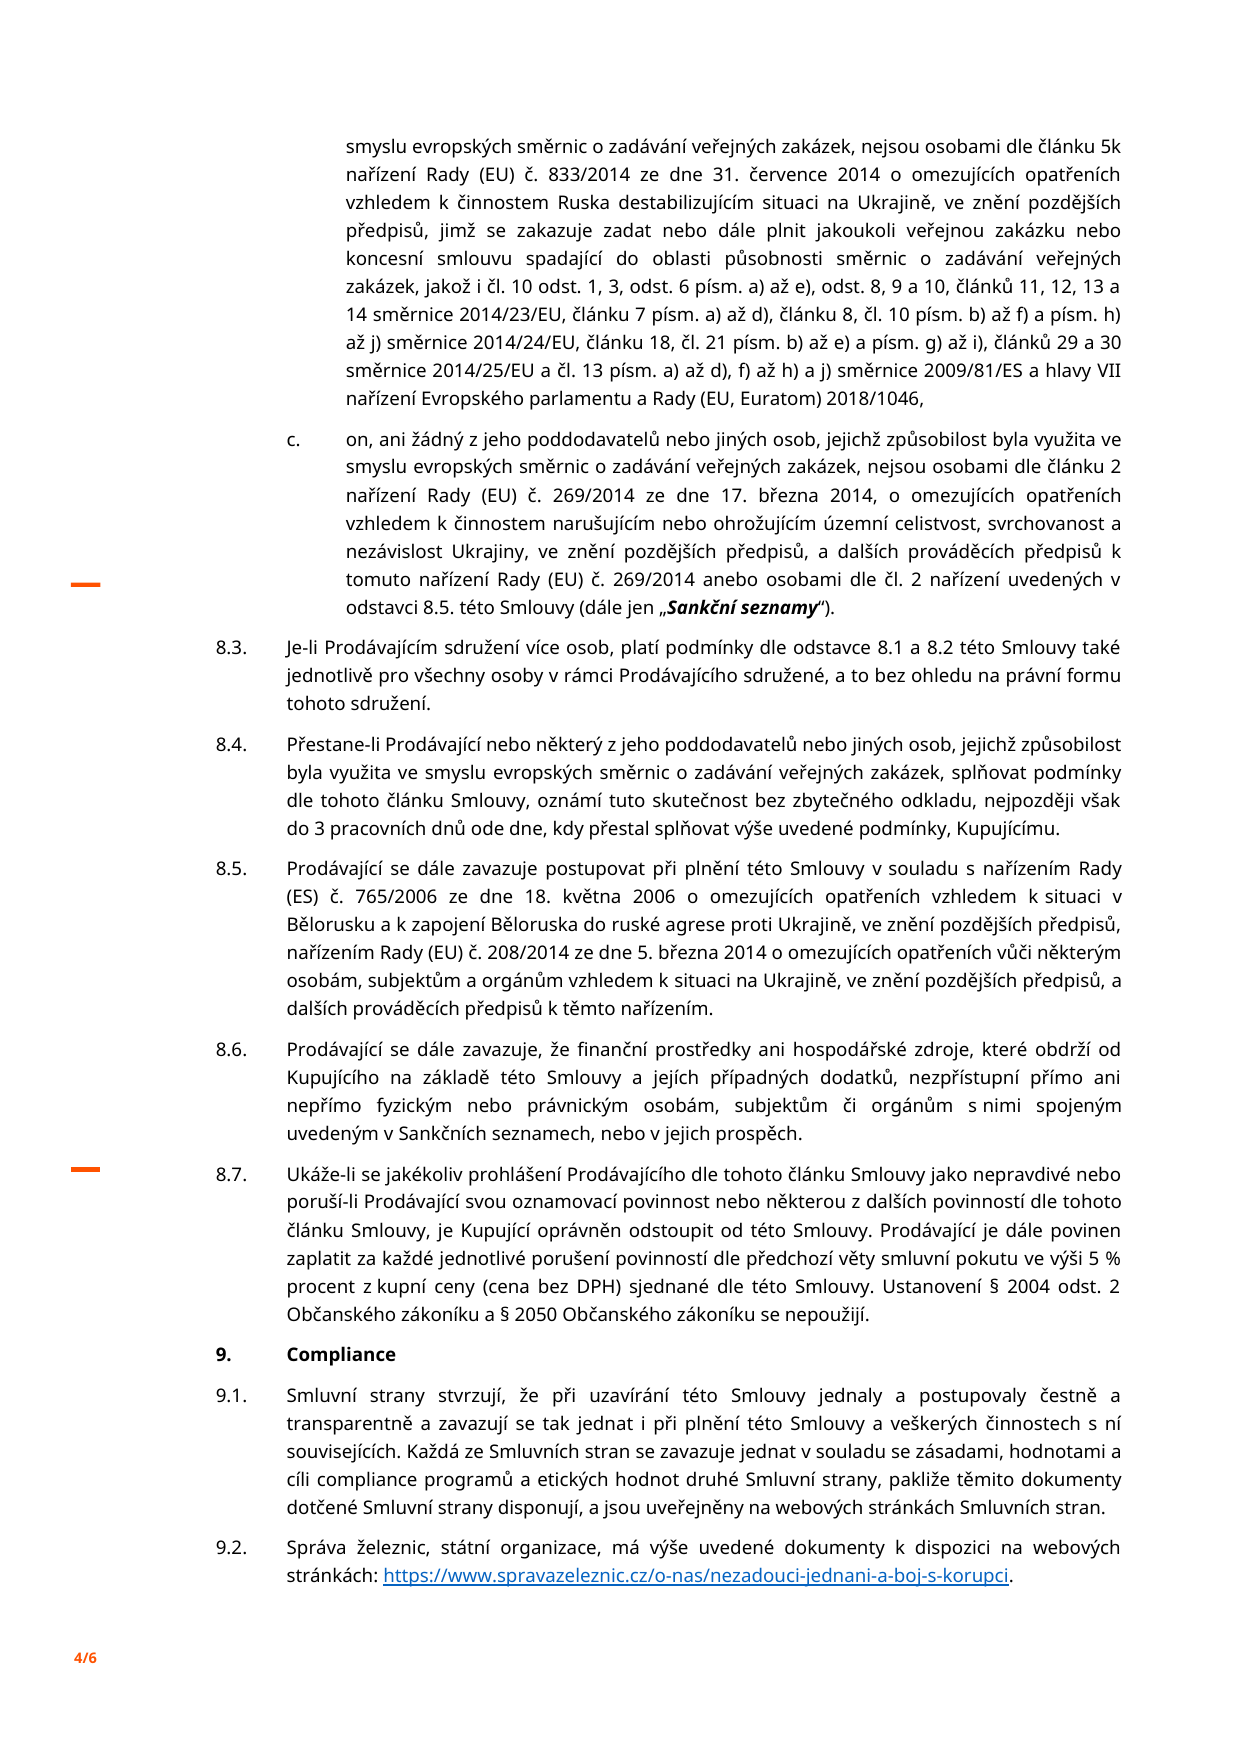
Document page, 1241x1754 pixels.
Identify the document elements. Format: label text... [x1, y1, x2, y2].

text on, ani žádný z jeho poddodavatelů nebo jiných osob, jejichž způsobilost byla využita ve smyslu evropských směrnic o zadávání veřejných zakázek, nejsou osobami dle článku 2 nařízení Rady (EU) č. 269/2014 ze dne 17. března 2014, o omezujících opatřeních vzhledem k činnostem narušujícím nebo ohrožujícím územní celistvost, svrchovanost a nezávislost Ukrajiny, ve znění pozdějších předpisů, a dalších prováděcích předpisů k tomuto nařízení Rady (EU) č. 269/2014 anebo osobami dle čl. 2 nařízení uvedených v odstavci 8.5. této Smlouvy (dále jen „Sankční seznamy“). [286, 426, 1122, 619]
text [286, 133, 1122, 411]
text Smluvní strany stvrzují, že při uzavírání této Smlouvy jednaly a postupovaly čestně a transparentně a zavazují se tak jednat i při plnění této Smlouvy a veškerých činnostech s ní souvisejících. Každá ze Smluvních stran se zavazuje jednat v souladu se zásadami, hodnotami a cíli compliance programů a etických hodnot druhé Smluvní strany, pakliže těmito dokumenty dotčené Smluvní strany disponují, a jsou uveřejněny na webových stránkách Smluvních stran. [216, 1382, 1122, 1519]
text Je-li Prodávajícím sdružení více osob, platí podmínky dle odstavce 8.1 a 8.2 této Smlouvy také jednotlivě pro všechny osoby v rámci Prodávajícího sdružené, a to bez ohledu na právní formu tohoto sdružení. [216, 634, 1122, 716]
text Prodávající se dále zavazuje postupovat při plnění této Smlouvy v souladu s nařízením Rady (ES) č. 765/2006 ze dne 18. května 2006 o omezujících opatřeních vzhledem k situaci v Bělorusku a k zapojení Běloruska do ruské agrese proti Ukrajině, ve znění pozdějších předpisů, nařízením Rady (EU) č. 208/2014 ze dne 5. března 2014 o omezujících opatřeních vůči některým osobám, subjektům a orgánům vzhledem k situaci na Ukrajině, ve znění pozdějších předpisů, a dalších prováděcích předpisů k těmto nařízením. [216, 856, 1122, 1021]
text Prodávající se dále zavazuje, že finanční prostředky ani hospodářské zdroje, které obdrží od Kupujícího na základě této Smlouvy a jejích případných dodatků, nezpřístupní přímo ani nepřímo fyzickým nebo právnickým osobám, subjektům či orgánům s nimi spojeným uvedeným v Sankčních seznamech, nebo v jejich prospěch. [216, 1036, 1122, 1146]
text Ukáže-li se jakékoliv prohlášení Prodávajícího dle tohoto článku Smlouvy jako nepravdivé nebo poruší-li Prodávající svou oznamovací povinnost nebo některou z dalších povinností dle tohoto článku Smlouvy, je Kupující oprávněn odstoupit od této Smlouvy. Prodávající je dále povinen zaplatit za každé jednotlivé porušení povinností dle předchozí věty smluvní pokutu ve výši 5 % procent z kupní ceny (cena bez DPH) sjednané dle této Smlouvy. Ustanovení § 2004 odst. 2 Občanského zákoníku a § 2050 Občanského zákoníku se nepoužijí. [216, 1161, 1122, 1326]
subtitle Compliance [216, 1341, 1122, 1367]
text Přestane-li Prodávající nebo některý z jeho poddodavatelů nebo jiných osob, jejichž způsobilost byla využita ve smyslu evropských směrnic o zadávání veřejných zakázek, splňovat podmínky dle tohoto článku Smlouvy, oznámí tuto skutečnost bez zbytečného odkladu, nejpozději však do 3 pracovních dnů ode dne, kdy přestal splňovat výše uvedené podmínky, Kupujícímu. [216, 731, 1122, 841]
text Správa železnic, státní organizace, má výše uvedené dokumenty k dispozici na webových stránkách: https://www.spravazeleznic.cz/o-nas/nezadouci-jednani-a-boj-s-korupci. [216, 1534, 1122, 1588]
